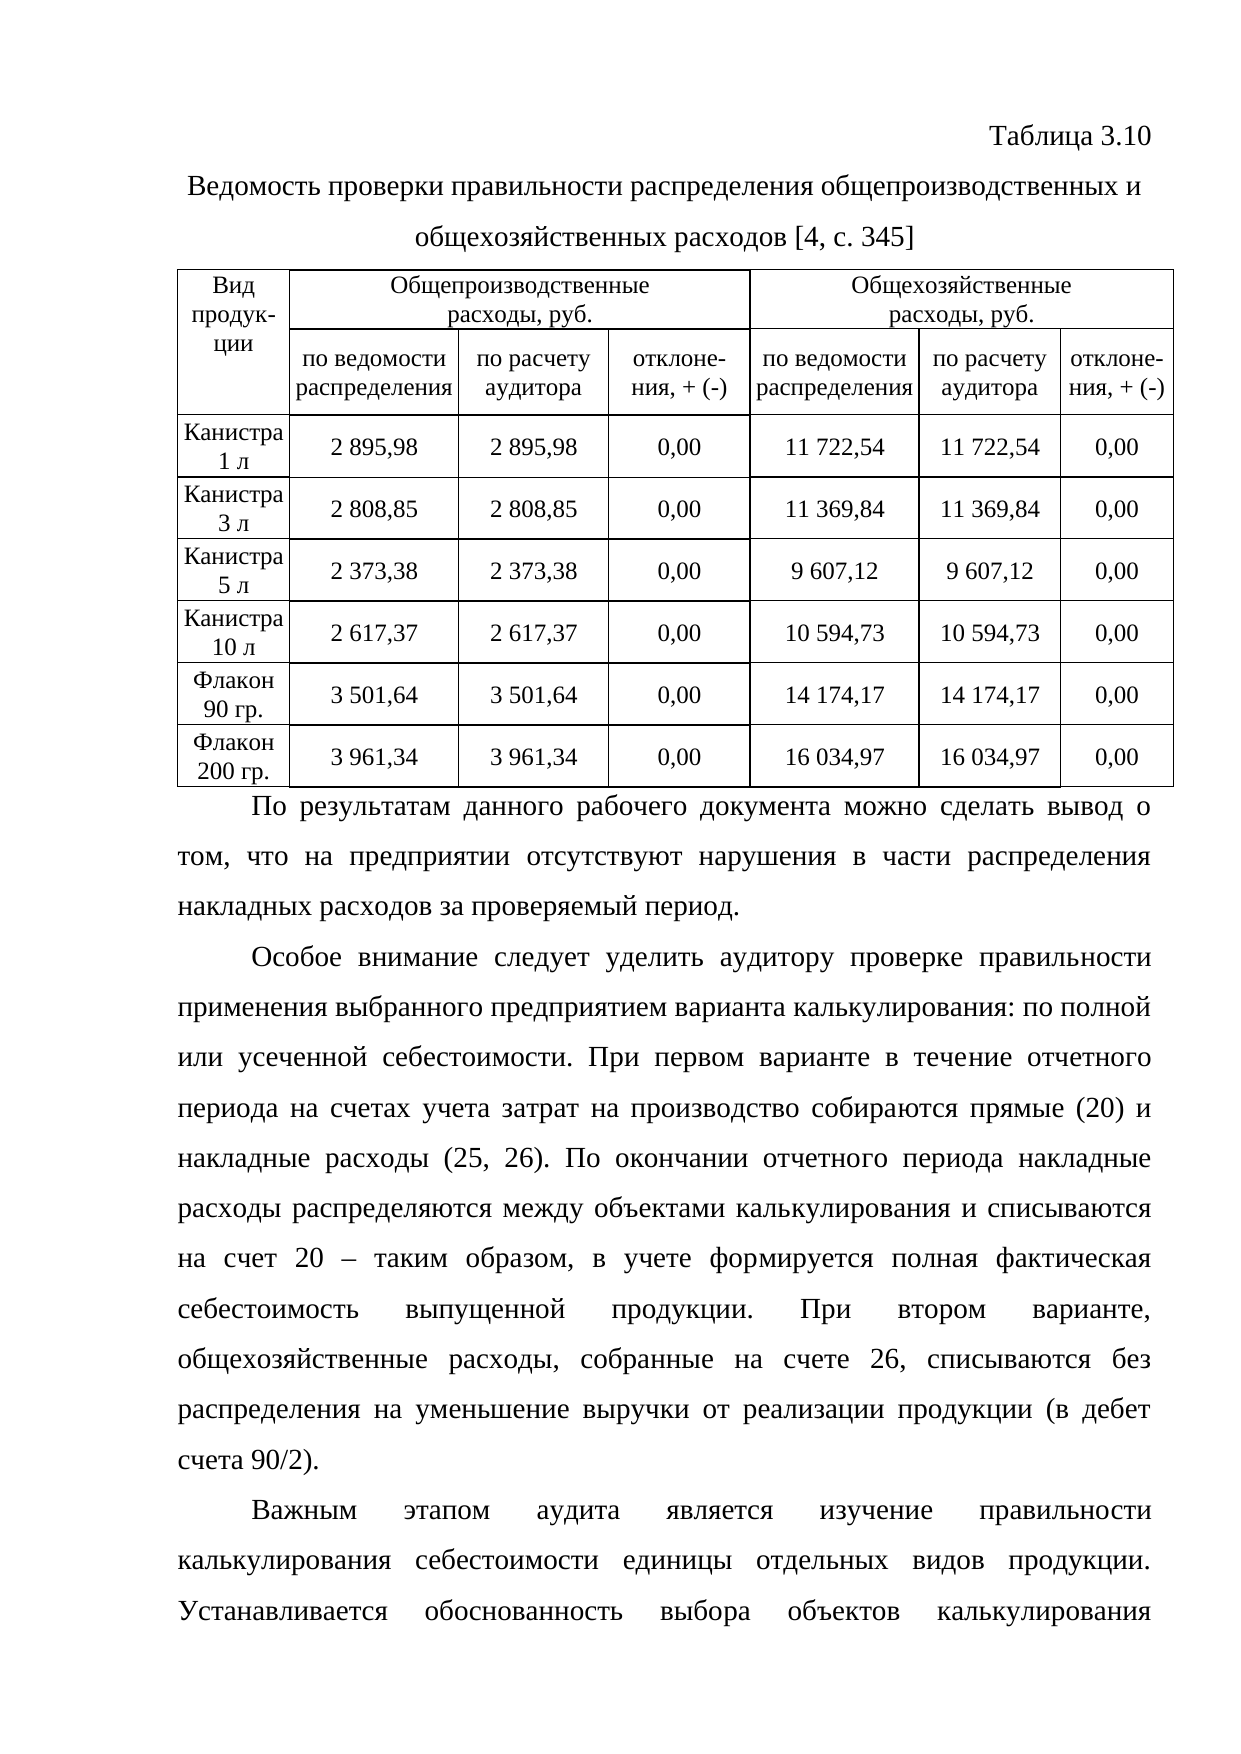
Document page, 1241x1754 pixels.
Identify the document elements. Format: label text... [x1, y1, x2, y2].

table_cell 0,00 [1061, 415, 1173, 476]
table_cell отклоне-ния, + (-) [1061, 329, 1173, 414]
table_cell 2 895,98 [459, 416, 608, 476]
table_cell 14 174,17 [751, 663, 918, 724]
table_cell 2 617,37 [290, 602, 458, 662]
table_cell 16 034,97 [920, 725, 1060, 786]
table_cell 0,00 [1061, 663, 1173, 724]
table_cell 2 617,37 [459, 602, 608, 662]
table_cell 0,00 [1061, 478, 1173, 538]
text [177, 1492, 1152, 1626]
table_header Вид продукции [178, 270, 289, 414]
table_cell 0,00 [609, 602, 749, 662]
table_cell по ведомости распределения [290, 330, 458, 414]
table_cell 0,00 [609, 540, 749, 600]
table_cell 2 808,85 [459, 478, 608, 538]
table_cell 2 373,38 [459, 540, 608, 600]
table_cell отклоне- ния, + (-) [609, 330, 749, 414]
table_cell по расчету аудитора [459, 330, 608, 414]
table_cell 11 722,54 [920, 415, 1060, 476]
table_cell Канистра [178, 601, 289, 662]
text Таблица 3.10 [177, 118, 1152, 152]
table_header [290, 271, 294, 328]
table_cell 0,00 [609, 726, 749, 786]
table_cell Канистра [178, 415, 289, 476]
table_cell Флакон 200 гр. [178, 725, 289, 786]
table_cell по расчету аудитора [920, 329, 1060, 414]
table_cell 2 808,85 [290, 478, 458, 538]
table_cell 11 369,84 [751, 478, 918, 538]
text По результатам данного рабочего документа можно сделать вывод о том, что на предприятии отсутствуют нарушения в части распределения накладных расходов за проверяемый период. [177, 788, 1152, 922]
table_cell 3 501,64 [290, 664, 458, 724]
table_cell 2 373,38 [290, 540, 458, 600]
table_cell Канистра [178, 539, 289, 600]
table_header Общехозяйственные расходы, руб. [751, 270, 1173, 328]
table_cell по ведомости распределения [751, 329, 918, 414]
table_cell 0,00 [609, 478, 749, 538]
table_cell 3 961,34 [459, 726, 608, 786]
table_cell 0,00 [1061, 601, 1173, 662]
table_cell 0,00 [609, 416, 749, 476]
text Ведомость проверки правильности распределения общепроизводственных и общехозяйственных расходов [4, с. 345] [177, 168, 1152, 252]
table_cell 14 174,17 [920, 663, 1060, 724]
text Особое внимание следует уделить аудитору проверке правильности применения выбранного предприятием варианта калькулирования: по полной или усеченной себестоимости. При первом варианте в течение отчетного периода на счетах учета затрат на производство собираются прямые (20) и накладные расходы (25, 26). По окончании отчетного периода накладные расходы распределяются между объектами калькулирования и списываются на счет 20 – таким образом, в учете формируется полная фактическая себестоимость выпущенной продукции. При втором варианте, общехозяйственные расходы, собранные на счете 26, списываются без распределения на уменьшение выручки от реализации продукции (в дебет счета 90/2). [177, 939, 1152, 1475]
table_cell 3 961,34 [290, 726, 458, 786]
table_cell 9 607,12 [920, 539, 1060, 600]
table_cell 11 722,54 [751, 415, 918, 476]
table_cell 10 594,73 [920, 601, 1060, 662]
table_cell 16 034,97 [751, 725, 918, 786]
table_cell 0,00 [609, 664, 749, 724]
table_cell 2 895,98 [290, 416, 458, 476]
table_cell 0,00 [1061, 539, 1173, 600]
table_cell 0,00 [1061, 725, 1173, 786]
table_cell 10 594,73 [751, 601, 918, 662]
table_cell 3 501,64 [459, 664, 608, 724]
table_cell 11 369,84 [920, 478, 1060, 538]
table_cell Канистра [178, 478, 289, 538]
table_cell 9 607,12 [751, 539, 918, 600]
table_cell Флакон 90 гр. [178, 663, 289, 724]
